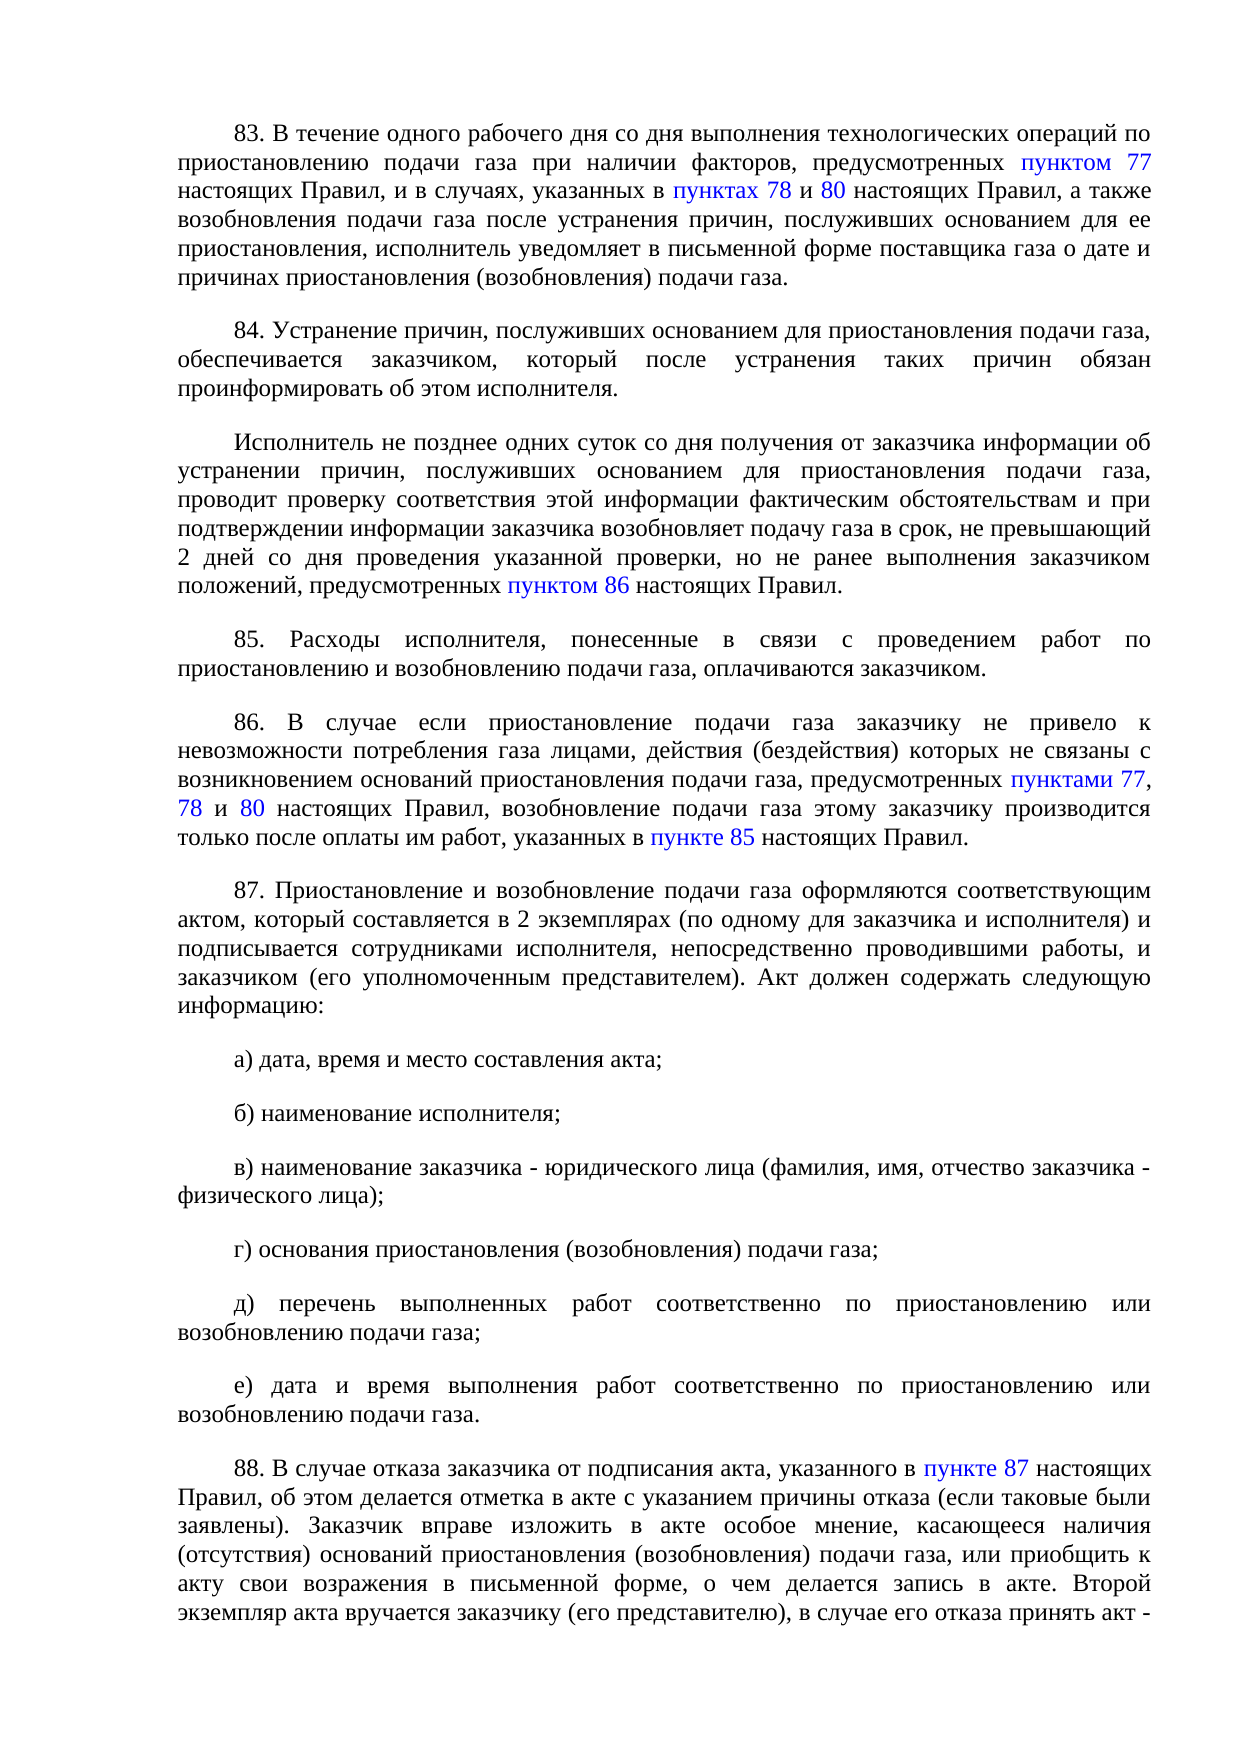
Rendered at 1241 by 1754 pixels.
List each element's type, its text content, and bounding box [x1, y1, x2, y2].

text б) наименование исполнителя; [177, 1098, 1152, 1127]
text д) перечень выполненных работ соответственно по приостановлению или возобновлению подачи газа; [177, 1288, 1152, 1346]
text 83. В течение одного рабочего дня со дня выполнения технологических операций по приостановлению подачи газа при наличии факторов, предусмотренных пунктом 77 настоящих Правил, и в случаях, указанных в пунктах 78 и 80 настоящих Правил, а также возобновления подачи газа после устранения причин, послуживших основанием для ее приостановления, исполнитель уведомляет в письменной форме поставщика газа о дате и причинах приостановления (возобновления) подачи газа. [177, 118, 1152, 291]
text г) основания приостановления (возобновления) подачи газа; [177, 1234, 1152, 1263]
text в) наименование заказчика - юридического лица (фамилия, имя, отчество заказчика - физического лица); [177, 1152, 1152, 1209]
text 86. В случае если приостановление подачи газа заказчику не привело к невозможности потребления газа лицами, действия (бездействия) которых не связаны с возникновением оснований приостановления подачи газа, предусмотренных пунктами 77, 78 и 80 настоящих Правил, возобновление подачи газа этому заказчику производится только после оплаты им работ, указанных в пункте 85 настоящих Правил. [177, 707, 1152, 851]
text а) дата, время и место составления акта; [177, 1044, 1152, 1073]
text Исполнитель не позднее одних суток со дня получения от заказчика информации об устранении причин, послуживших основанием для приостановления подачи газа, проводит проверку соответствия этой информации фактическим обстоятельствам и при подтверждении информации заказчика возобновляет подачу газа в срок, не превышающий 2 дней со дня проведения указанной проверки, но не ранее выполнения заказчиком положений, предусмотренных пунктом 86 настоящих Правил. [177, 427, 1152, 599]
text е) дата и время выполнения работ соответственно по приостановлению или возобновлению подачи газа. [177, 1371, 1152, 1428]
text 87. Приостановление и возобновление подачи газа оформляются соответствующим актом, который составляется в 2 экземплярах (по одному для заказчика и исполнителя) и подписывается сотрудниками исполнителя, непосредственно проводившими работы, и заказчиком (его уполномоченным представителем). Акт должен содержать следующую информацию: [177, 876, 1152, 1019]
text 85. Расходы исполнителя, понесенные в связи с проведением работ по приостановлению и возобновлению подачи газа, оплачиваются заказчиком. [177, 624, 1152, 682]
text 84. Устранение причин, послуживших основанием для приостановления подачи газа, обеспечивается заказчиком, который после устранения таких причин обязан проинформировать об этом исполнителя. [177, 316, 1152, 402]
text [177, 1453, 1152, 1626]
